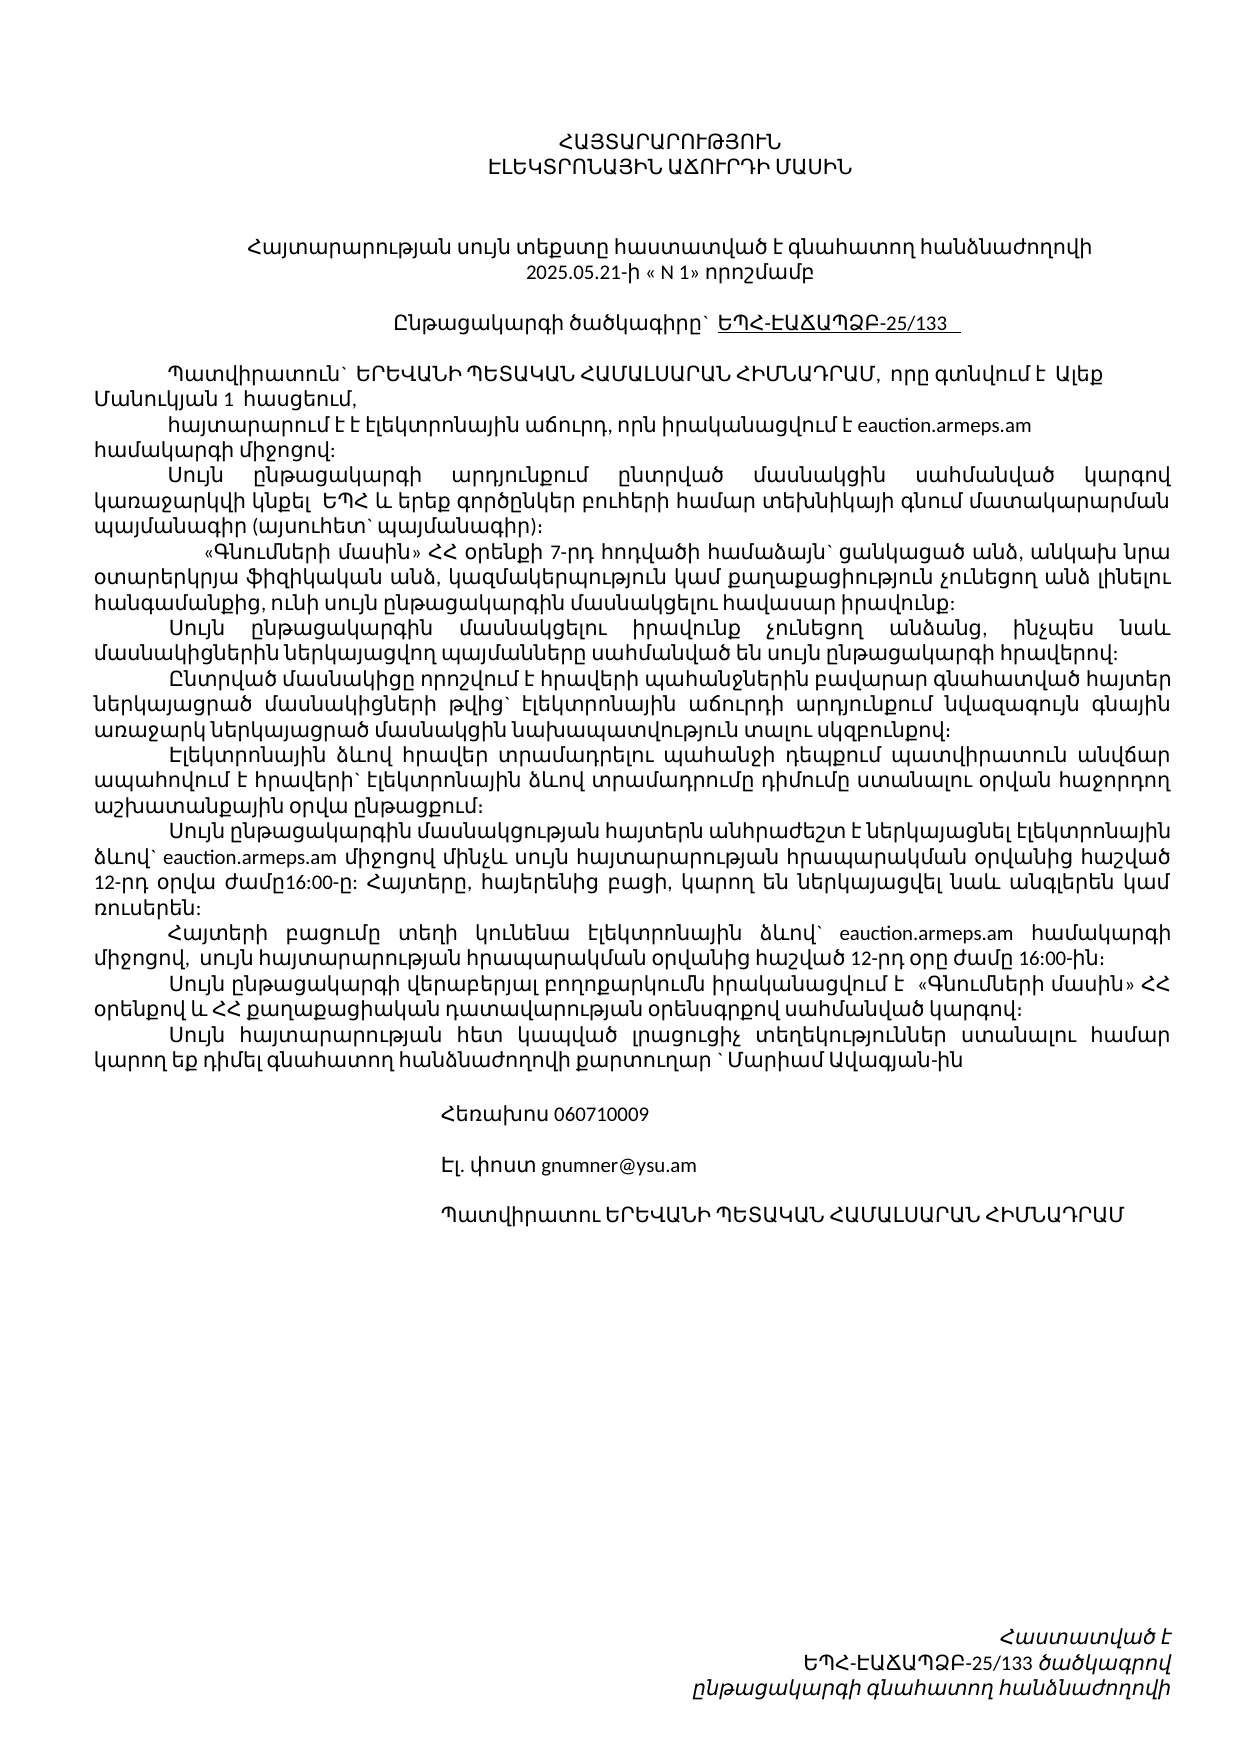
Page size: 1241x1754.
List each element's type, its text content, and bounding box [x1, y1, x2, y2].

text Հայտարարության սույն տեքստը հաստատված է գնահատող հանձնաժողովի [94, 234, 1171, 259]
text Հեռախոս 060710009 [94, 1101, 1171, 1126]
text Ընտրված մասնակիցը որոշվում է հրավերի պահանջներին բավարար գնահատված հայտեր ներկայացրած մասնակիցների թվից` էլեկտրոնային աճուրդի արդյունքում նվազագույն գնային առաջարկ ներկայացրած մասնակցին նախապատվություն տալու սկզբունքով։ [94, 666, 1171, 742]
text ԷԼԵԿՏՐՈՆԱՅԻՆ ԱՃՈՒՐԴԻ ՄԱՍԻՆ [94, 154, 1171, 180]
text Էլ. փոստ gnumner@ysu.am [94, 1152, 1171, 1177]
text «Գնումների մասին» ՀՀ օրենքի 7-րդ հոդվածի համաձայն` ցանկացած անձ, անկախ նրա օտարերկրյա ֆիզիկական անձ, կազմակերպություն կամ քաղաքացիություն չունեցող անձ լինելու հանգամանքից, ունի սույն ընթացակարգին մասնակցելու հավասար իրավունք: [94, 539, 1171, 615]
text ՀԱՅՏԱՐԱՐՈՒԹՅՈՒՆ [94, 129, 1171, 154]
text Հաստատված է [94, 1624, 1171, 1650]
text Էլեկտրոնային ձևով հրավեր տրամադրելու պահանջի դեպքում պատվիրատուն անվճար ապահովում է հրավերի` էլեկտրոնային ձևով տրամադրումը դիմումը ստանալու օրվան հաջորդող աշխատանքային օրվա ընթացքում։ [94, 742, 1171, 818]
text Սույն հայտարարության հետ կապված լրացուցիչ տեղեկություններ ստանալու համար կարող եք դիմել գնահատող հանձնաժողովի քարտուղար ` Մարիամ Ավագյան-ին [94, 1022, 1171, 1073]
text Հայտերի բացումը տեղի կունենա էլեկտրոնային ձևով` eauction.armeps.am համակարգի միջոցով, սույն հայտարարության հրապարակման օրվանից հաշված 12-րդ օրը ժամը 16:00-ին։ [94, 920, 1171, 971]
text ԵՊՀ-ԷԱՃԱՊՁԲ-25/133 ծածկագրով [94, 1650, 1171, 1675]
text Սույն ընթացակարգին մասնակցելու իրավունք չունեցող անձանց, ինչպես նաև մասնակիցներին ներկայացվող պայմանները սահմանված են սույն ընթացակարգի հրավերով: [94, 615, 1171, 666]
text Ընթացակարգի ծածկագիրը` ԵՊՀ-ԷԱՃԱՊՁԲ-25/133 [94, 310, 1171, 336]
text ընթացակարգի գնահատող հանձնաժողովի [94, 1675, 1171, 1701]
text Պատվիրատուն` ԵՐԵՎԱՆԻ ՊԵՏԱԿԱՆ ՀԱՄԱԼՍԱՐԱՆ ՀԻՄՆԱԴՐԱՄ, որը գտնվում է Ալեք Մանուկյան 1 հասցեում, [94, 361, 1171, 412]
text Սույն ընթացակարգին մասնակցության հայտերն անհրաժեշտ է ներկայացնել էլեկտրոնային ձևով` eauction.armeps.am միջոցով մինչև սույն հայտարարության հրապարակման օրվանից հաշված 12-րդ օրվա ժամը16:00-ը: Հայտերը, հայերենից բացի, կարող են ներկայացվել նաև անգլերեն կամ ռուսերեն: [94, 818, 1171, 920]
text հայտարարում է է էլեկտրոնային աճուրդ, որն իրականացվում է eauction.armeps.am համակարգի միջոցով: [94, 412, 1171, 463]
text Պատվիրատու ԵՐԵՎԱՆԻ ՊԵՏԱԿԱՆ ՀԱՄԱԼՍԱՐԱՆ ՀԻՄՆԱԴՐԱՄ [94, 1203, 1171, 1228]
text 2025.05.21 -ի « N 1» որոշմամբ [94, 259, 1171, 285]
text Սույն ընթացակարգի վերաբերյալ բողոքարկումն իրականացվում է «Գնումների մասին» ՀՀ օրենքով և ՀՀ քաղաքացիական դատավարության օրենսգրքով սահմանված կարգով։ [94, 971, 1171, 1022]
text Սույն ընթացակարգի արդյունքում ընտրված մասնակցին սահմանված կարգով կառաջարկվի կնքել ԵՊՀ և երեք գործընկեր բուհերի համար տեխնիկայի գնում մատակարարման պայմանագիր (այսուհետ` պայմանագիր)։ [94, 463, 1171, 539]
